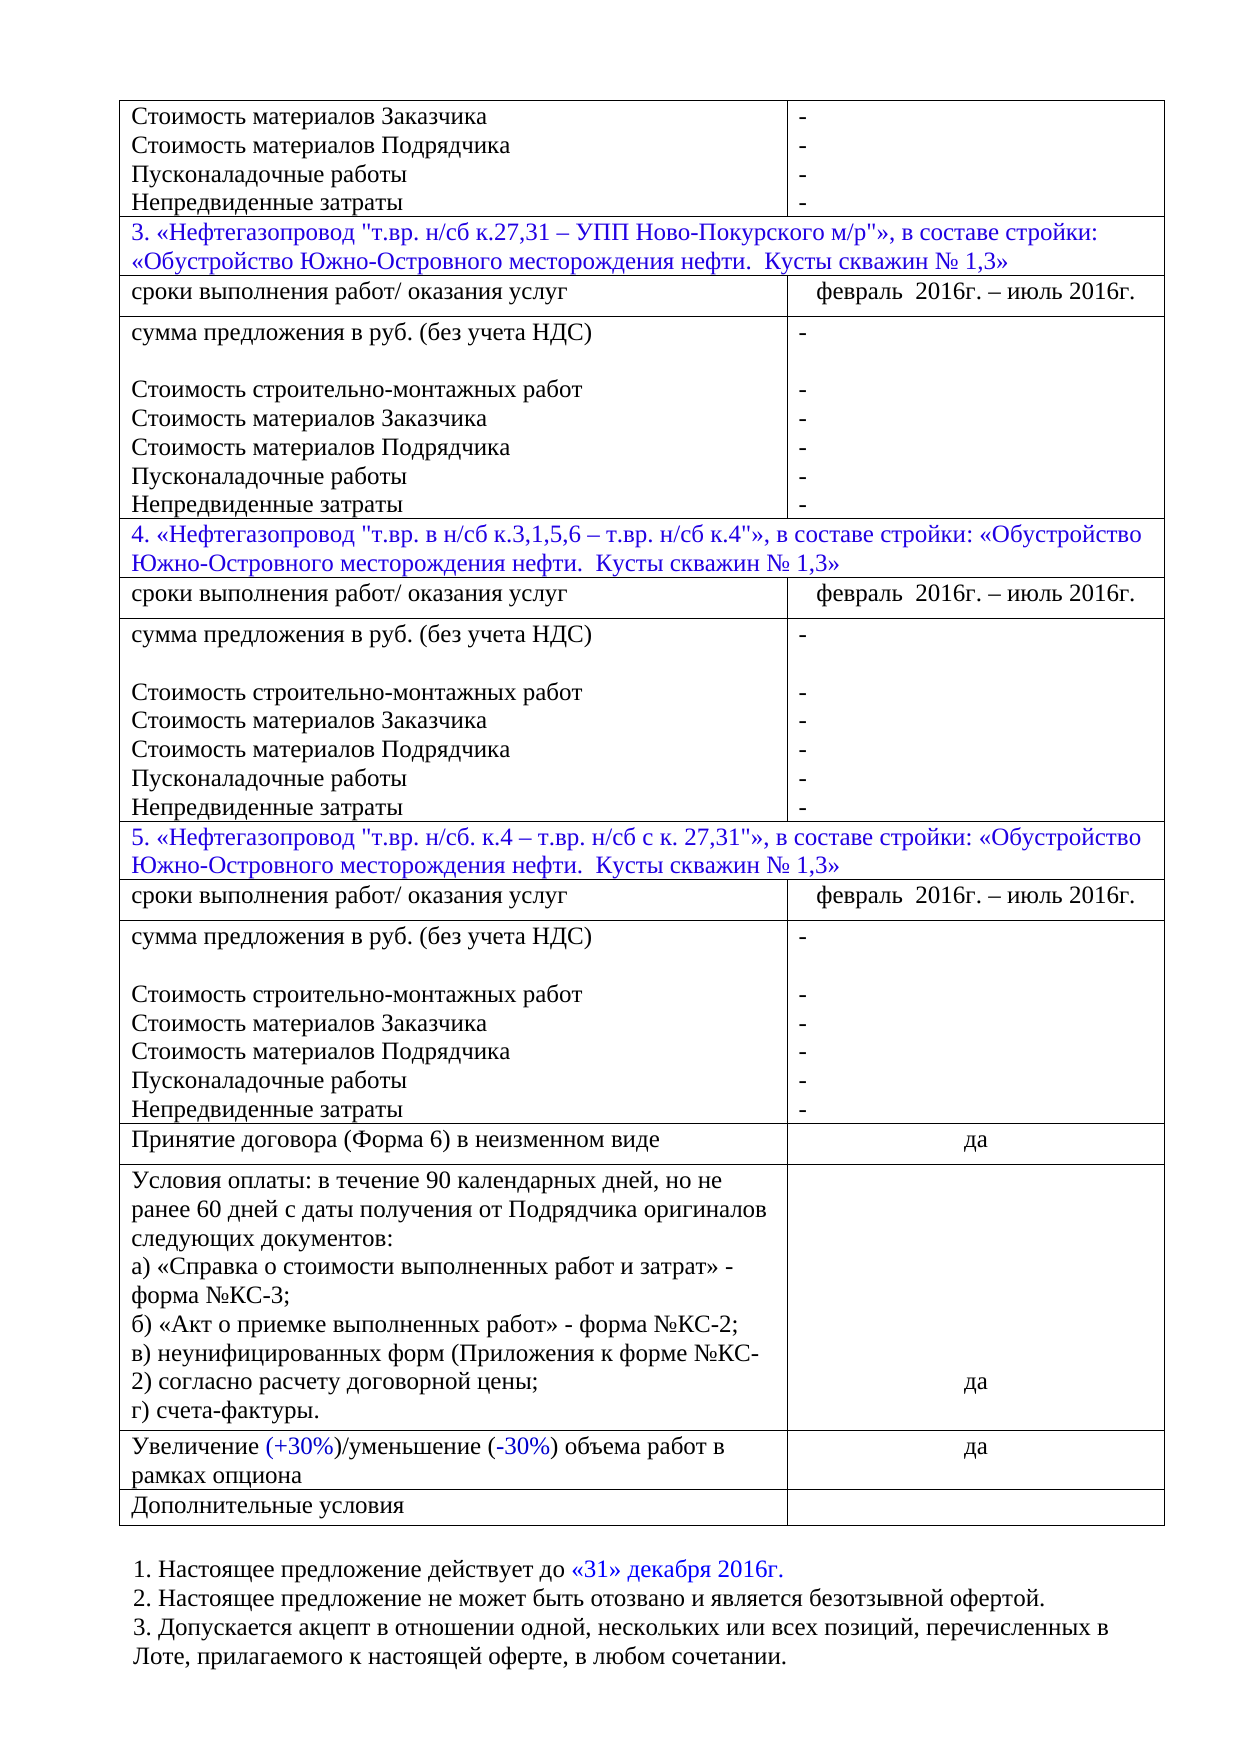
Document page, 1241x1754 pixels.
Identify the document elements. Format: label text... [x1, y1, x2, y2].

table_cell Принятие договора (Форма 6) в неизменном виде [120, 1124, 787, 1164]
table_cell февраль 2016г. – июль 2016г. [788, 578, 1164, 618]
table_cell - - - - - - [788, 921, 1164, 1123]
table_cell февраль 2016г. – июль 2016г. [788, 880, 1164, 920]
table_cell [788, 1490, 1164, 1525]
table_cell да [788, 1124, 1164, 1164]
table_cell сроки выполнения работ/ оказания услуг [120, 880, 787, 920]
table_cell сроки выполнения работ/ оказания услуг [120, 276, 787, 316]
text 3. Допускается акцепт в отношении одной, нескольких или всех позиций, перечисленных в Лоте, прилагаемого к настоящей оферте, в любом сочетании. [133, 1612, 1152, 1669]
table_cell 4. «Нефтегазопровод "т.вр. в н/сб к.3,1,5,6 – т.вр. н/сб к.4"», в составе стройки: «Обустройство Южно-Островного месторождения нефти. Кусты скважин № 1,3» [120, 519, 1164, 577]
text 2. Настоящее предложение не может быть отозвано и является безотзывной офертой. [133, 1583, 1152, 1612]
table_cell - - - - - - [788, 317, 1164, 518]
table_cell Дополнительные условия [120, 1490, 787, 1525]
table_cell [120, 101, 787, 216]
table_cell - - - - - - [788, 101, 1164, 216]
table_cell сроки выполнения работ/ оказания услуг [120, 578, 787, 618]
table_cell февраль 2016г. – июль 2016г. [788, 276, 1164, 316]
table_cell 5. «Нефтегазопровод "т.вр. н/сб. к.4 – т.вр. н/сб с к. 27,31"», в составе стройки: «Обустройство Южно-Островного месторождения нефти. Кусты скважин № 1,3» [120, 822, 1164, 879]
table_cell - - - - - - [788, 619, 1164, 821]
table_cell да [788, 1165, 1164, 1430]
table_cell 3. «Нефтегазопровод "т.вр. н/сб к.27,31 – УПП Ново-Покурского м/р"», в составе стройки: «Обустройство Южно-Островного месторождения нефти. Кусты скважин № 1,3» [120, 217, 1164, 275]
table_cell Условия оплаты: в течение 90 календарных дней, но не ранее 60 дней с даты получения от Подрядчика оригиналов следующих документов: а) «Справка о стоимости выполненных работ и затрат» - форма №КС-3; б) «Акт о приемке выполненных работ» - форма №КС-2; в) неунифицированных форм (Приложения к форме №КС-2) согласно расчету договорной цены; г) счета-фактуры. [120, 1165, 787, 1430]
table_cell Увеличение (+30%)/уменьшение (-30%) объема работ в рамках опциона [120, 1431, 787, 1489]
text 1. Настоящее предложение действует до «31» декабря 2016г. [133, 1554, 1152, 1583]
table_cell да [788, 1431, 1164, 1489]
